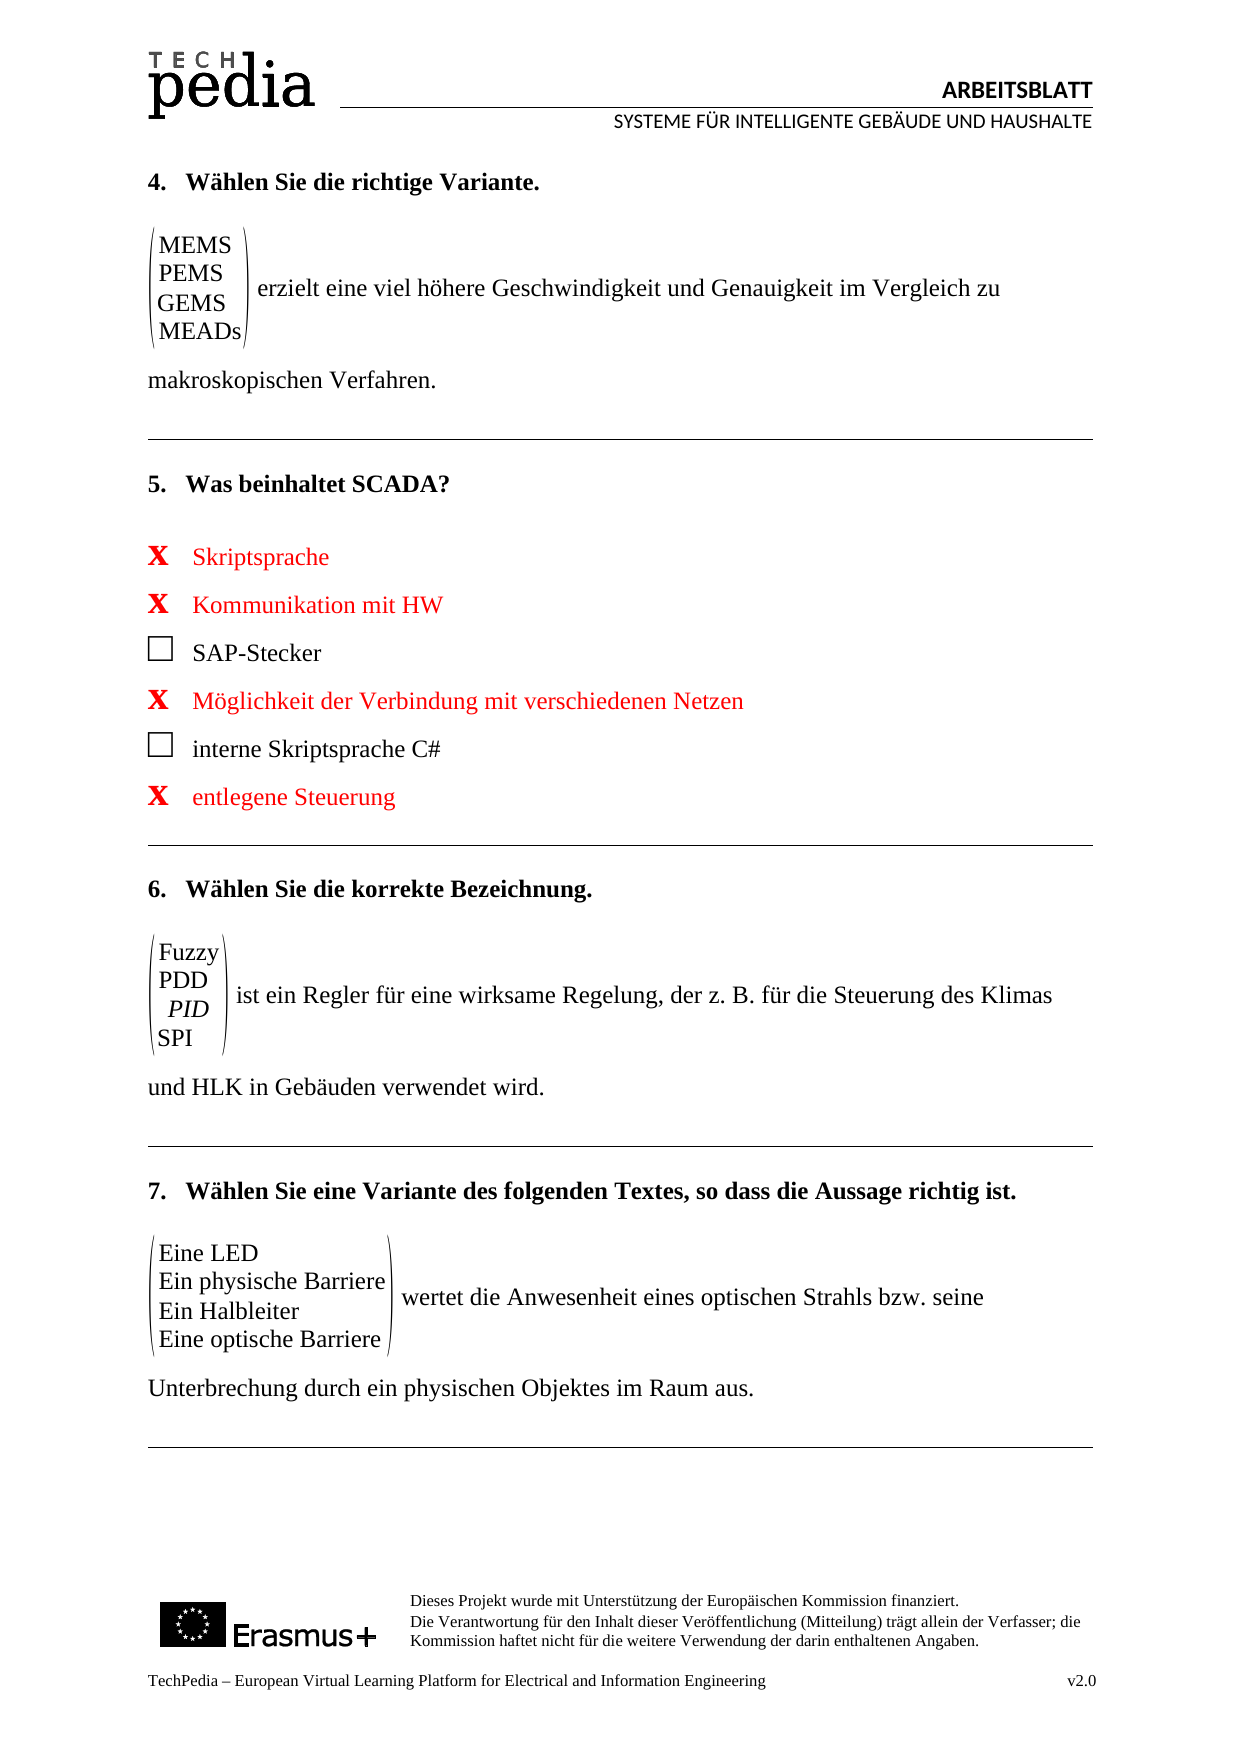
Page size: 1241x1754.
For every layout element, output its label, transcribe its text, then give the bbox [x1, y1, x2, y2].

text Wählen Sie die korrekte Bezeichnung. [148, 874, 1093, 903]
text erzielt eine viel höhere Geschwindigkeit und Genauigkeit im Vergleich zu makroskopischen Verfahren. [148, 225, 1093, 394]
text Wählen Sie eine Variante des folgenden Textes, so dass die Aussage richtig ist. [148, 1176, 1093, 1204]
text x Kommunikation mit HW [148, 574, 1093, 622]
text Was beinhaltet SCADA? [148, 469, 1093, 526]
text Wählen Sie die richtige Variante. [148, 167, 1093, 196]
text wertet die Anwesenheit eines optischen Strahls bzw. seine Unterbrechung durch ein physischen Objektes im Raum aus. [148, 1233, 1093, 1402]
text □ interne Skriptsprache C# [148, 718, 1093, 766]
text x Skriptsprache [148, 526, 1093, 574]
text □ SAP-Stecker [148, 622, 1093, 670]
text x Möglichkeit der Verbindung mit verschiedenen Netzen [148, 670, 1093, 718]
text x entlegene Steuerung [148, 766, 1093, 814]
text ist ein Regler für eine wirksame Regelung, der z. B. für die Steuerung des Klimas und HLK in Gebäuden verwendet wird. [148, 932, 1093, 1101]
